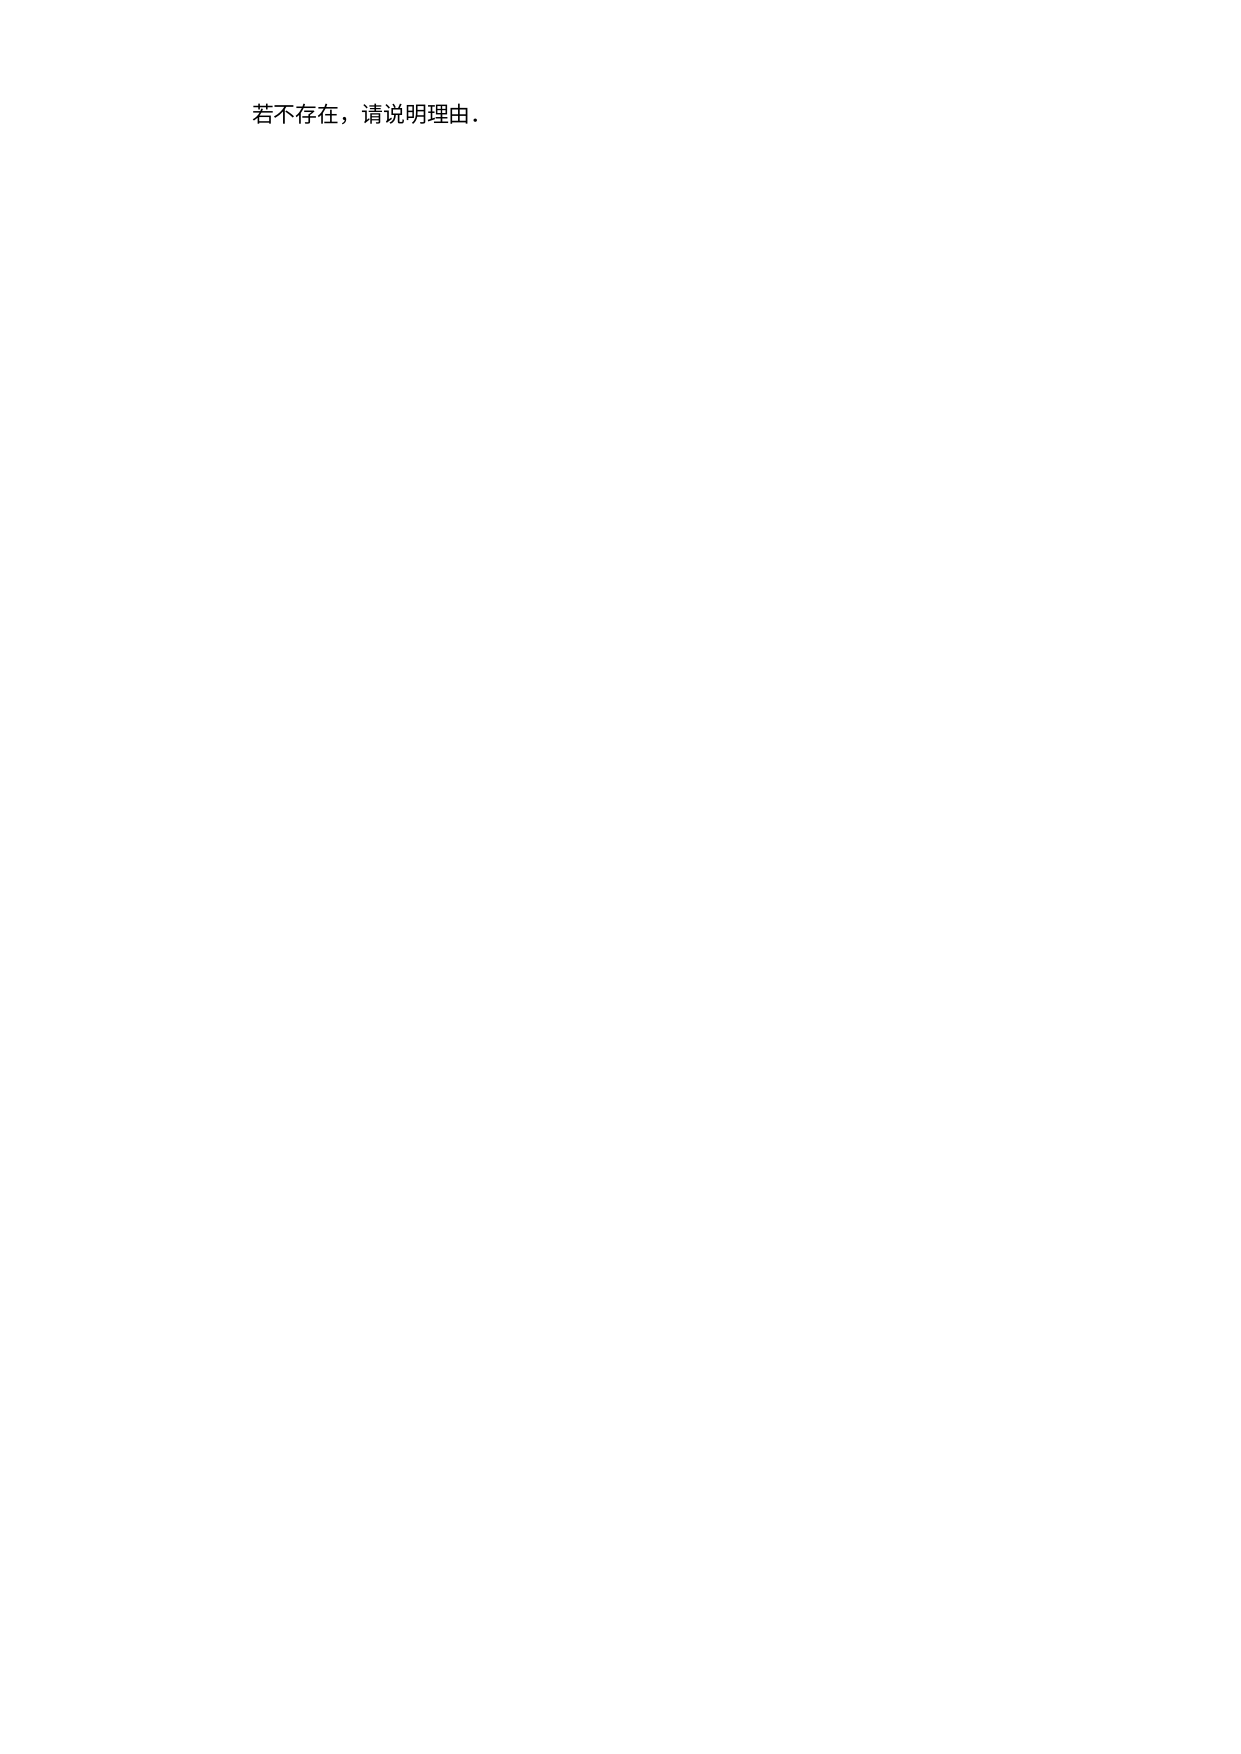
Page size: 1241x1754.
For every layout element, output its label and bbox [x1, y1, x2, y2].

list [208, 97, 1032, 357]
